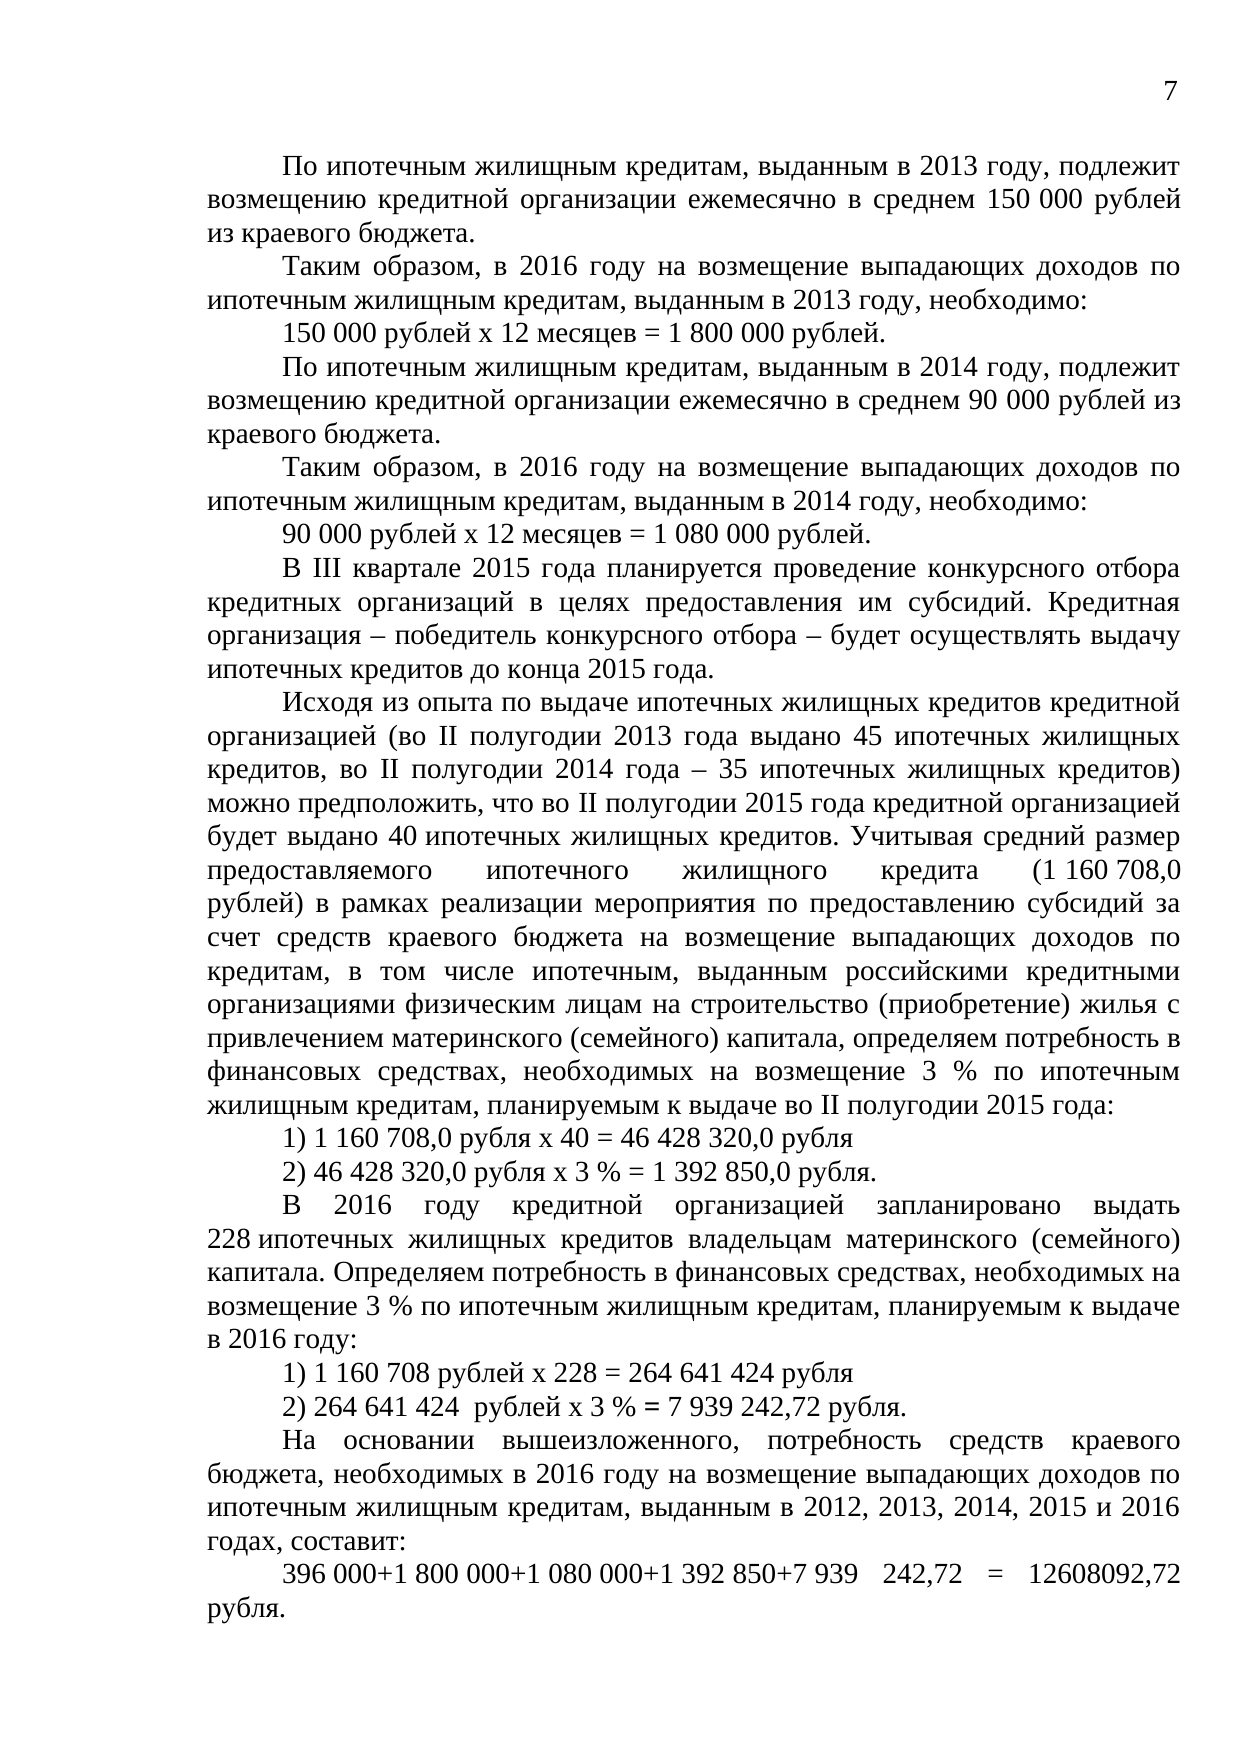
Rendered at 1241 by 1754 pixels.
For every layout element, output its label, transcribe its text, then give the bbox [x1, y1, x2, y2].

text 396 000+1 800 000+1 080 000+1 392 850+7 939 242,72 = 12608092,72 рубля. [207, 1556, 1181, 1623]
text Таким образом, в 2016 году на возмещение выпадающих доходов по ипотечным жилищным кредитам, выданным в 2014 году, необходимо: [207, 449, 1181, 517]
text В III квартале 2015 года планируется проведение конкурсного отбора кредитных организаций в целях предоставления им субсидий. Кредитная организация – победитель конкурсного отбора – будет осуществлять выдачу ипотечных кредитов до конца 2015 года. [207, 550, 1181, 684]
text 1) 1 160 708 рублей х 228 = 264 641 424 рубля [207, 1355, 1181, 1389]
text 90 000 рублей х 12 месяцев = 1 080 000 рублей. [207, 517, 1181, 550]
text 2) 264 641 424 рублей х 3 % = 7 939 242,72 рубля. [207, 1389, 1181, 1422]
text По ипотечным жилищным кредитам, выданным в 2013 году, подлежит возмещению кредитной организации ежемесячно в среднем 150 000 рублей из краевого бюджета. [207, 148, 1181, 248]
text 2) 46 428 320,0 рубля х 3 % = 1 392 850,0 рубля. [207, 1154, 1181, 1187]
text По ипотечным жилищным кредитам, выданным в 2014 году, подлежит возмещению кредитной организации ежемесячно в среднем 90 000 рублей из краевого бюджета. [207, 349, 1181, 449]
text В 2016 году кредитной организацией запланировано выдать 228 ипотечных жилищных кредитов владельцам материнского (семейного) капитала. Определяем потребность в финансовых средствах, необходимых на возмещение 3 % по ипотечным жилищным кредитам, планируемым к выдаче в 2016 году: [207, 1187, 1181, 1355]
text 1) 1 160 708,0 рубля х 40 = 46 428 320,0 рубля [207, 1120, 1181, 1154]
text 150 000 рублей х 12 месяцев = 1 800 000 рублей. [207, 315, 1181, 349]
text Исходя из опыта по выдаче ипотечных жилищных кредитов кредитной организацией (во II полугодии 2013 года выдано 45 ипотечных жилищных кредитов, во II полугодии 2014 года – 35 ипотечных жилищных кредитов) можно предположить, что во II полугодии 2015 года кредитной организацией будет выдано 40 ипотечных жилищных кредитов. Учитывая средний размер предоставляемого ипотечного жилищного кредита (1 160 708,0 рублей) в рамках реализации мероприятия по предоставлению субсидий за счет средств краевого бюджета на возмещение выпадающих доходов по кредитам, в том числе ипотечным, выданным российскими кредитными организациями физическим лицам на строительство (приобретение) жилья с привлечением материнского (семейного) капитала, определяем потребность в финансовых средствах, необходимых на возмещение 3 % по ипотечным жилищным кредитам, планируемым к выдаче во II полугодии 2015 года: [207, 684, 1181, 1120]
text На основании вышеизложенного, потребность средств краевого бюджета, необходимых в 2016 году на возмещение выпадающих доходов по ипотечным жилищным кредитам, выданным в 2012, 2013, 2014, 2015 и 2016 годах, составит: [207, 1422, 1181, 1556]
text Таким образом, в 2016 году на возмещение выпадающих доходов по ипотечным жилищным кредитам, выданным в 2013 году, необходимо: [207, 248, 1181, 315]
